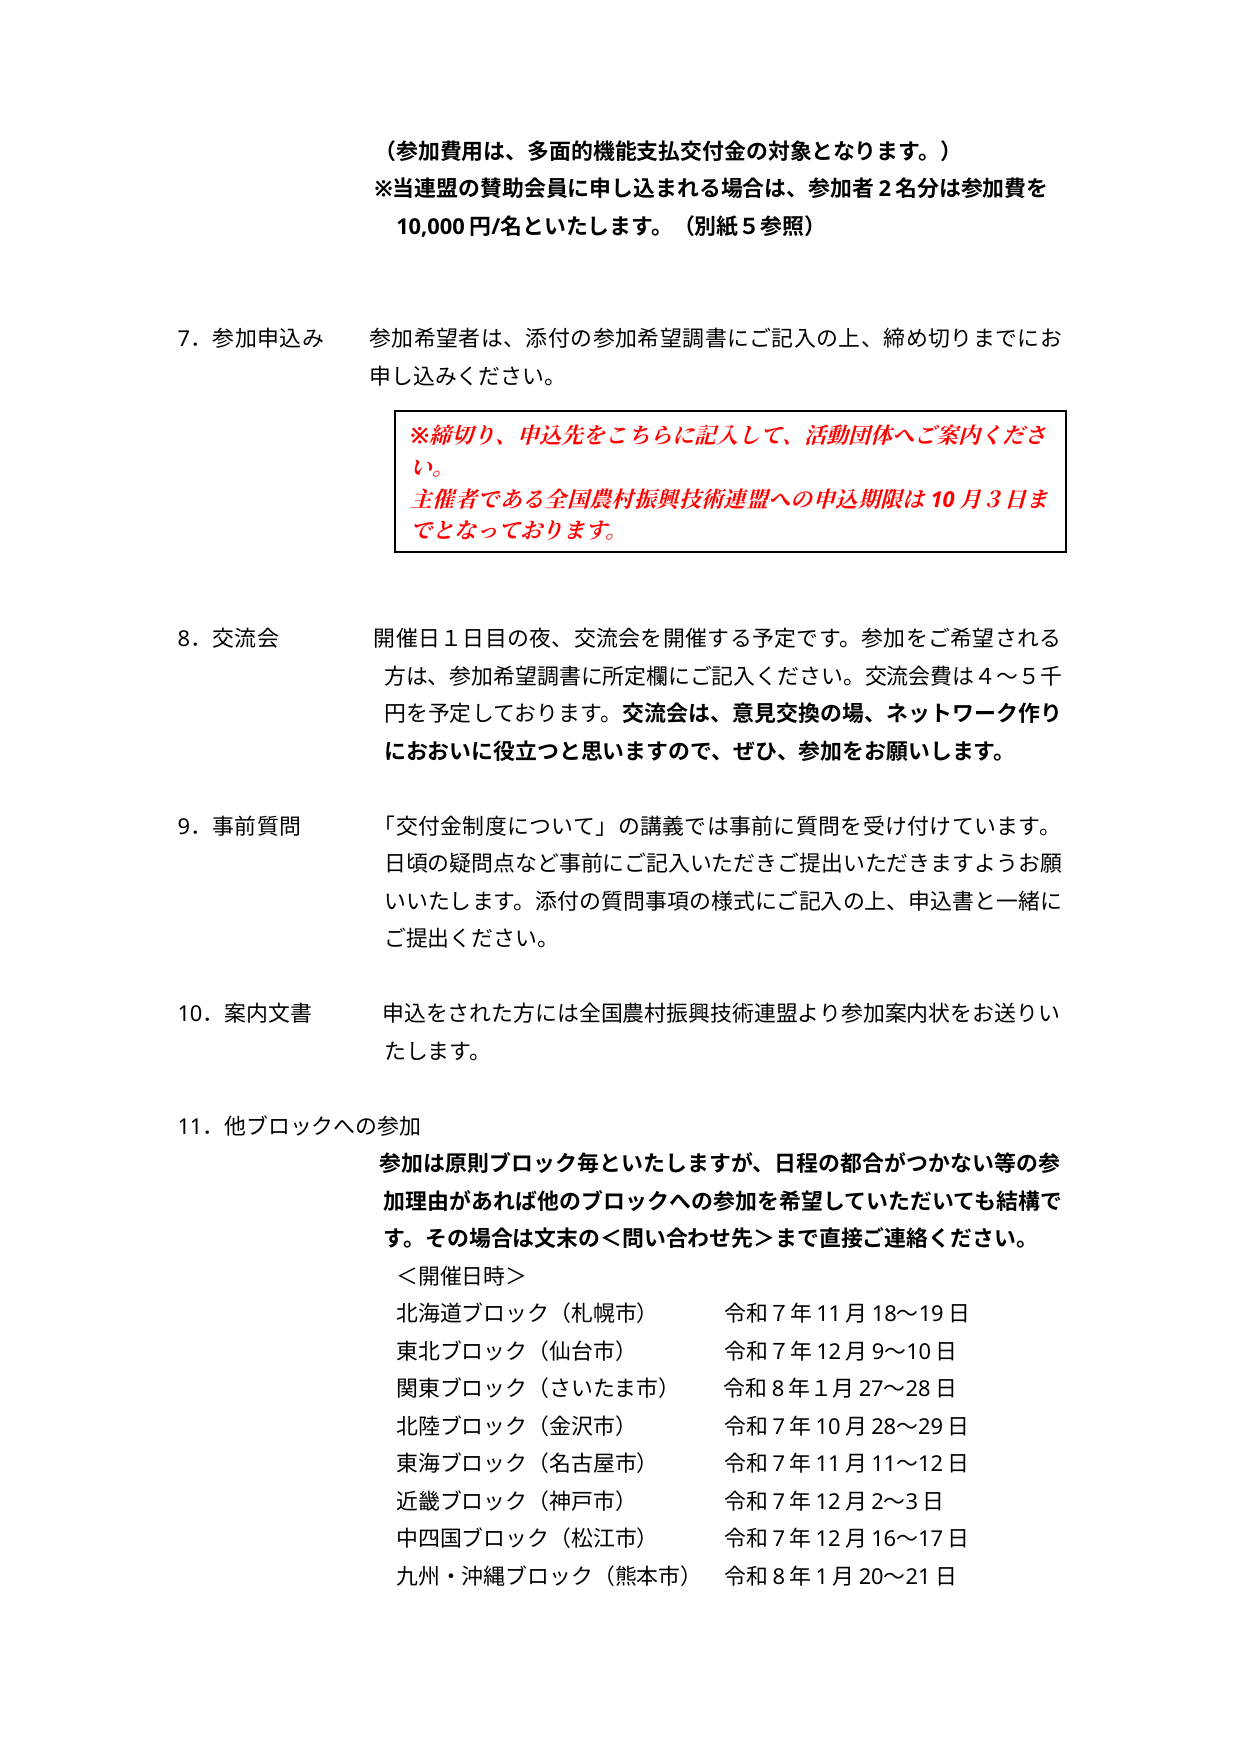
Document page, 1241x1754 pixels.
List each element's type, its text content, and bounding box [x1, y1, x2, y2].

text 九州・沖縄ブロック（熊本市） 令和8年1月20～21日 [177, 1556, 1063, 1593]
text 北海道ブロック（札幌市） 令和７年11月18～19日 [177, 1293, 1063, 1331]
text 北陸ブロック（金沢市） 令和7年10月28～29日 [177, 1406, 1063, 1443]
text 9．事前質問 「交付金制度について」の講義では事前に質問を受け付けています。日頃の疑問点など事前にご記入いただきご提出いただきますようお願いいたします。添付の質問事項の様式にご記入の上、申込書と一緒にご提出ください。 [177, 806, 1063, 956]
text ※当連盟の賛助会員に申し込まれる場合は、参加者2名分は参加費を [177, 168, 1063, 206]
text 参加は原則ブロック毎といたしますが、日程の都合がつかない等の参加理由があれば他のブロックへの参加を希望していただいても結構です。その場合は文末の＜問い合わせ先＞まで直接ご連絡ください。 [330, 1143, 1063, 1256]
text 10,000円/名といたします。（別紙５参照） [177, 206, 1063, 243]
text 8．交流会 開催日１日目の夜、交流会を開催する予定です。参加をご希望される方は、参加希望調書に所定欄にご記入ください。交流会費は４～５千円を予定しております。交流会は、意見交換の場、ネットワーク作りにおおいに役立つと思いますので、ぜひ、参加をお願いします。 [177, 618, 1063, 768]
text 11．他ブロックへの参加 [177, 1106, 1063, 1143]
text 東北ブロック（仙台市） 令和７年12月9～10日 [177, 1331, 1063, 1368]
text （参加費用は、多面的機能支払交付金の対象となります。） [177, 131, 1063, 168]
text 関東ブロック（さいたま市） 令和8年１月27～28日 [352, 1368, 1063, 1406]
text 中四国ブロック（松江市） 令和7年12月16～17日 [177, 1518, 1063, 1556]
text 7．参加申込み 参加希望者は、添付の参加希望調書にご記入の上、締め切りまでにお申し込みください。 [177, 318, 1063, 393]
text 東海ブロック（名古屋市） 令和7年11月11～12日 [177, 1443, 1063, 1481]
text 10．案内文書 申込をされた方には全国農村振興技術連盟より参加案内状をお送りいたします。 [177, 993, 1063, 1068]
text ＜開催日時＞ [330, 1256, 1063, 1293]
text 近畿ブロック（神戸市） 令和7年12月2～3日 [177, 1481, 1063, 1518]
